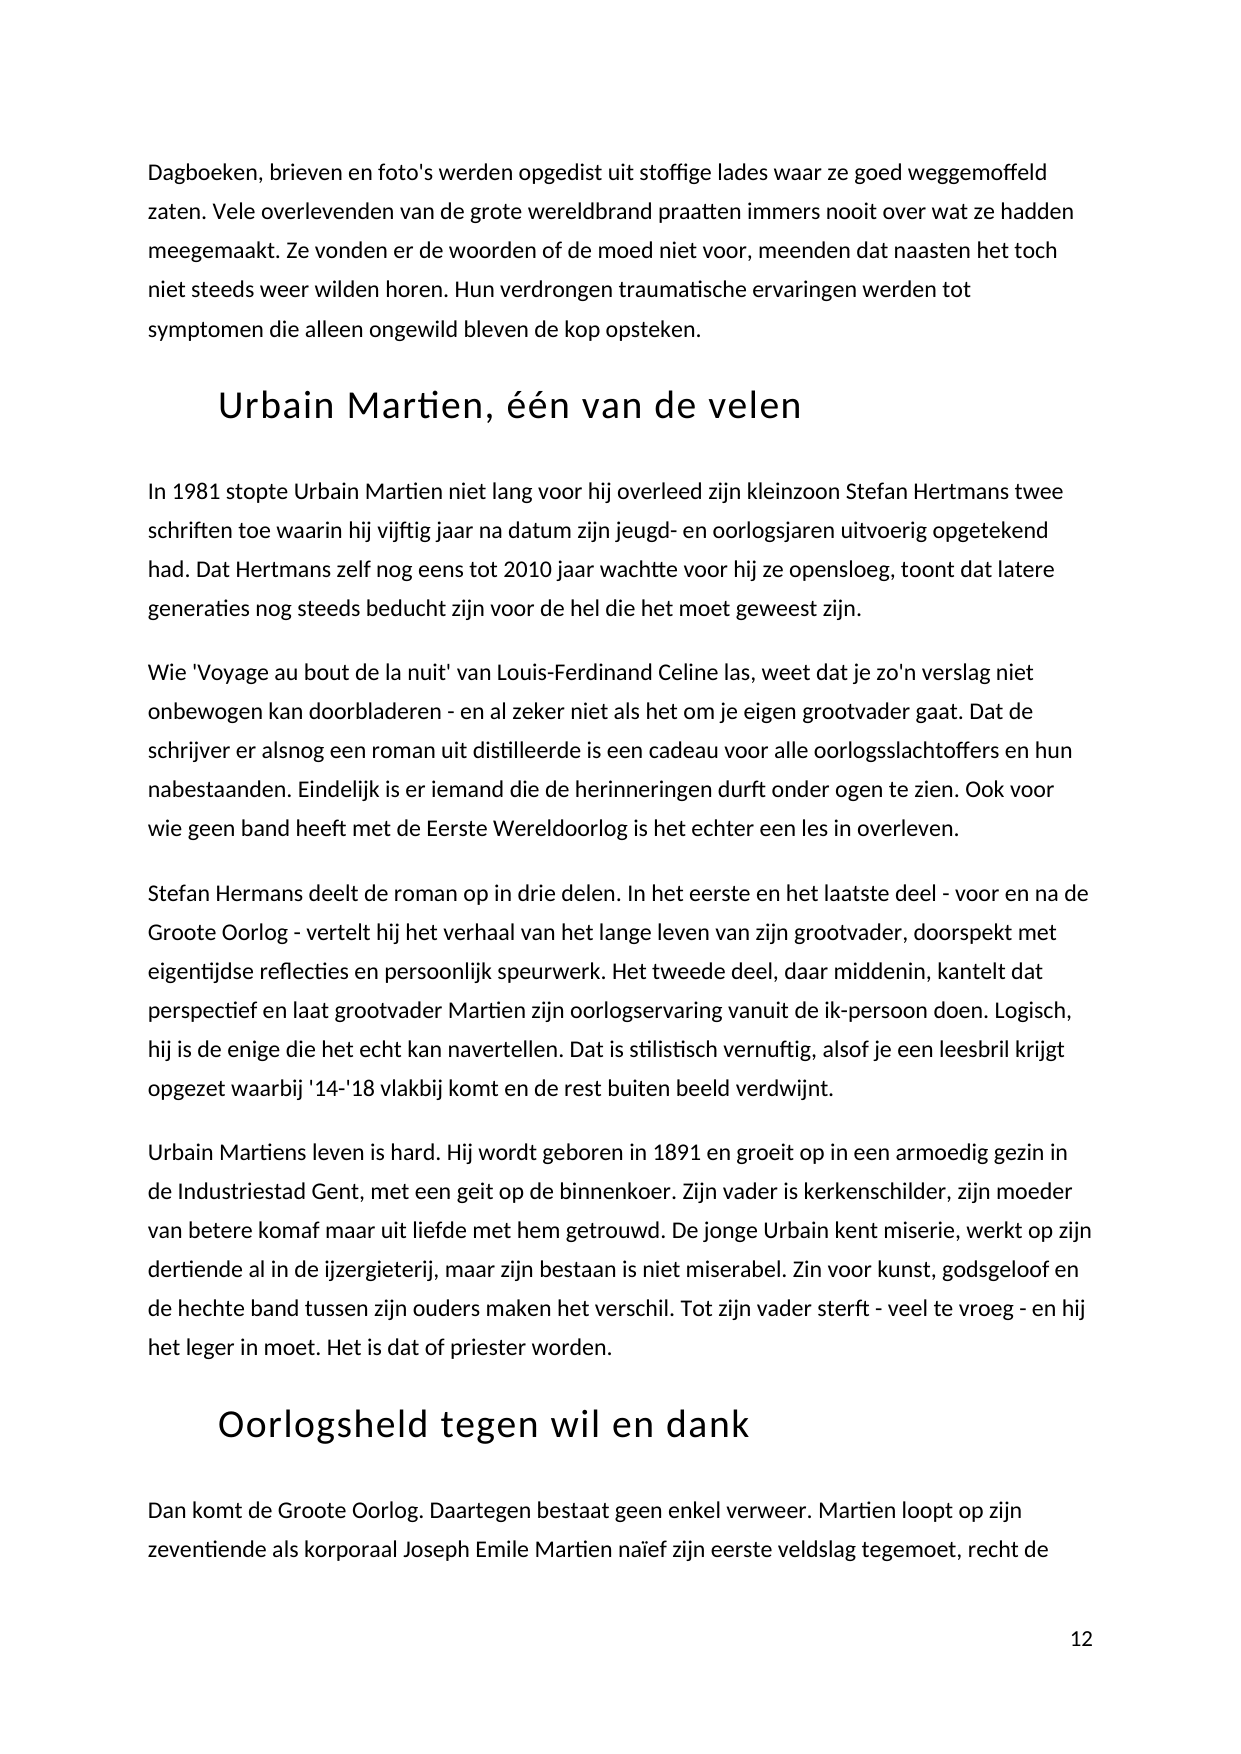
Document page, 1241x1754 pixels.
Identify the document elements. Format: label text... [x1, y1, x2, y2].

text Wie 'Voyage au bout de la nuit' van Louis-Ferdinand Celine las, weet dat je zo'n verslag niet onbewogen kan doorbladeren - en al zeker niet als het om je eigen grootvader gaat. Dat de schrijver er alsnog een roman uit distilleerde is een cadeau voor alle oorlogsslachtoffers en hun nabestaanden. Eindelijk is er iemand die de herinneringen durft onder ogen te zien. Ook voor wie geen band heeft met de Eerste Wereldoorlog is het echter een les in overleven. [148, 647, 1093, 843]
text Dagboeken, brieven en foto's werden opgedist uit stoffige lades waar ze goed weggemoffeld zaten. Vele overlevenden van de grote wereldbrand praatten immers nooit over wat ze hadden meegemaakt. Ze vonden er de woorden of de moed niet voor, meenden dat naasten het toch niet steeds weer wilden horen. Hun verdrongen traumatische ervaringen werden tot symptomen die alleen ongewild bleven de kop opsteken. [148, 148, 1093, 343]
subtitle Urbain Martien, één van de velen [218, 380, 1093, 429]
text Urbain Martiens leven is hard. Hij wordt geboren in 1891 en groeit op in een armoedig gezin in de Industriestad Gent, met een geit op de binnenkoer. Zijn vader is kerkenschilder, zijn moeder van betere komaf maar uit liefde met hem getrouwd. De jonge Urbain kent miserie, werkt op zijn dertiende al in de ijzergieterij, maar zijn bestaan is niet miserabel. Zin voor kunst, godsgeloof en de hechte band tussen zijn ouders maken het verschil. Tot zijn vader sterft - veel te vroeg - en hij het leger in moet. Het is dat of priester worden. [148, 1127, 1093, 1362]
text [148, 1485, 1093, 1563]
text In 1981 stopte Urbain Martien niet lang voor hij overleed zijn kleinzoon Stefan Hertmans twee schriften toe waarin hij vijftig jaar na datum zijn jeugd- en oorlogsjaren uitvoerig opgetekend had. Dat Hertmans zelf nog eens tot 2010 jaar wachtte voor hij ze opensloeg, toont dat latere generaties nog steeds beducht zijn voor de hel die het moet geweest zijn. [148, 466, 1093, 622]
text Stefan Hermans deelt de roman op in drie delen. In het eerste en het laatste deel - voor en na de Groote Oorlog - vertelt hij het verhaal van het lange leven van zijn grootvader, doorspekt met eigentijdse reflecties en persoonlijk speurwerk. Het tweede deel, daar middenin, kantelt dat perspectief en laat grootvader Martien zijn oorlogservaring vanuit de ik-persoon doen. Logisch, hij is de enige die het echt kan navertellen. Dat is stilistisch vernuftig, alsof je een leesbril krijgt opgezet waarbij '14-'18 vlakbij komt en de rest buiten beeld verdwijnt. [148, 868, 1093, 1102]
subtitle Oorlogsheld tegen wil en dank [218, 1399, 1093, 1447]
